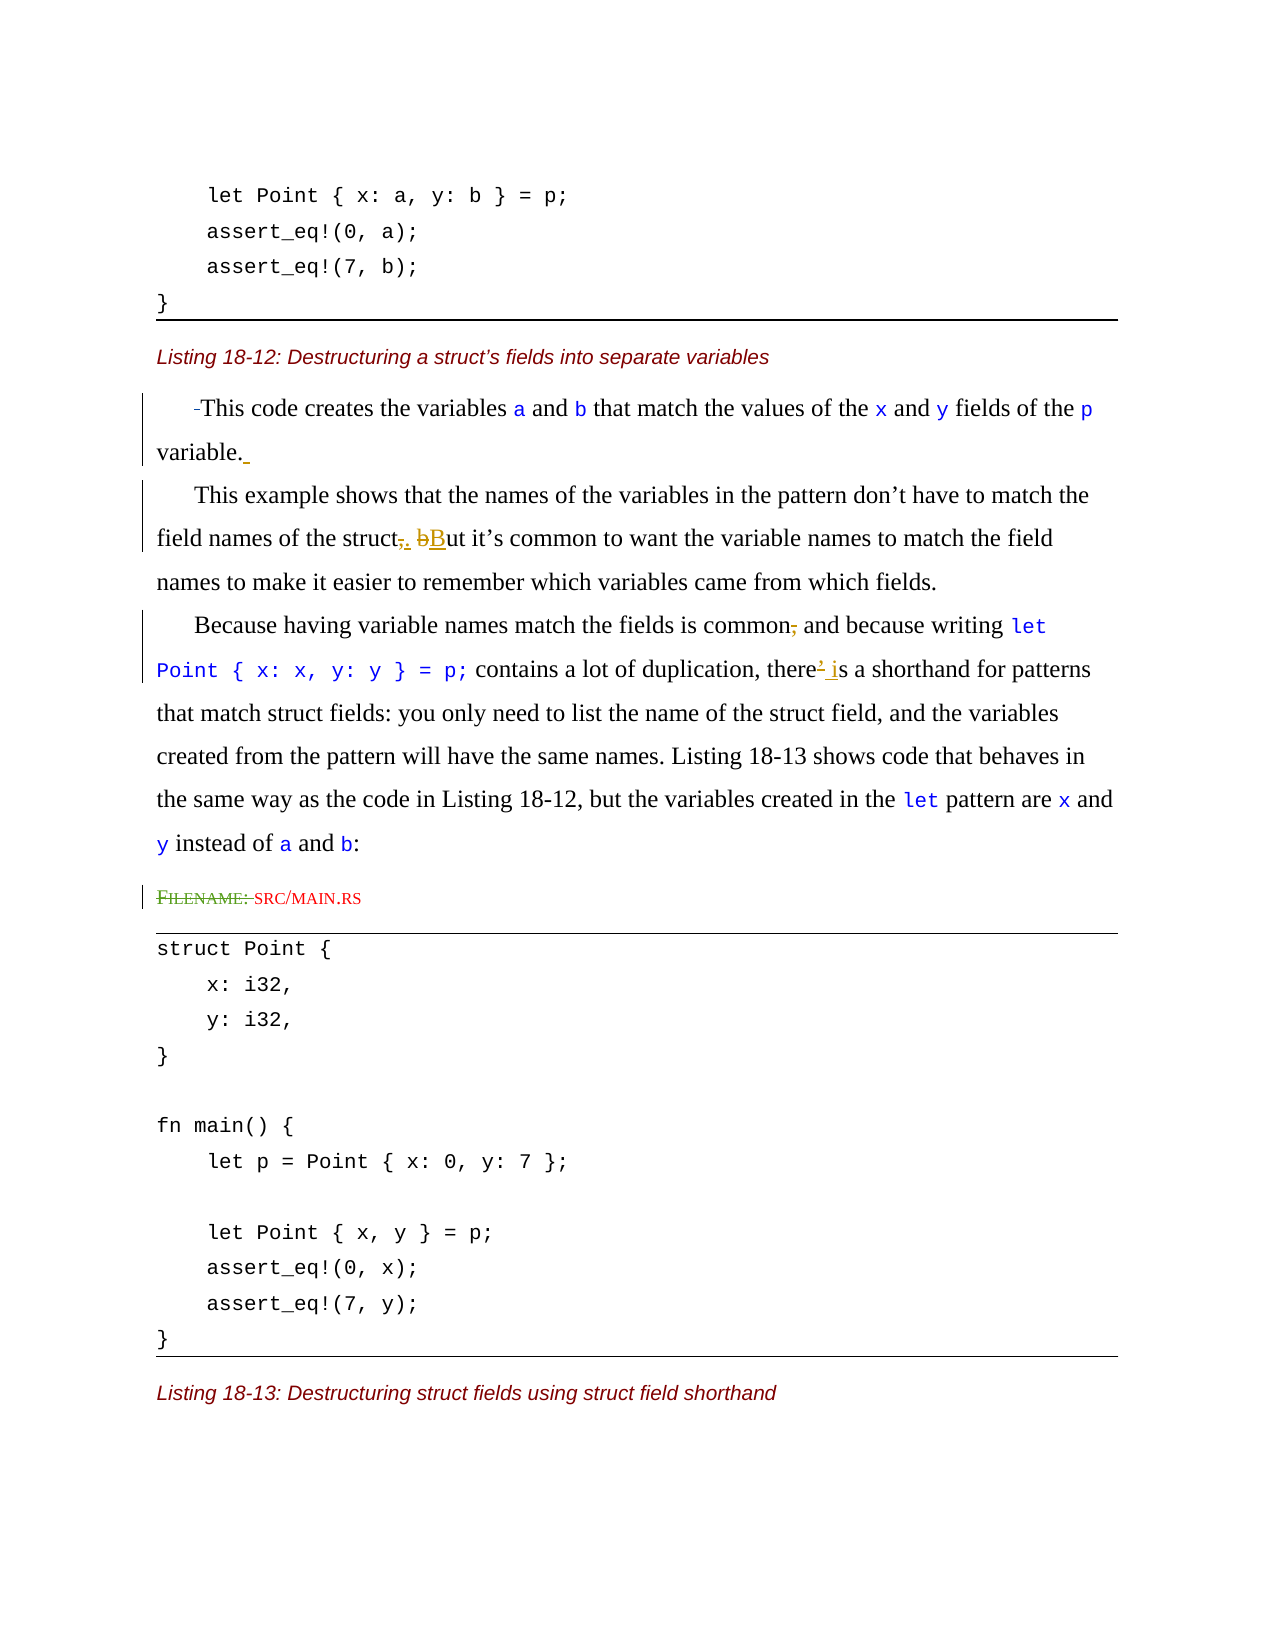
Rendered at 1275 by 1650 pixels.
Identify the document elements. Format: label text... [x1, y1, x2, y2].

text src/main.rs [156, 885, 1118, 909]
text } [156, 292, 1118, 319]
text assert_eq!(0, x); [156, 1257, 1118, 1281]
text x: i32, [156, 974, 1118, 997]
text } [156, 1328, 1118, 1356]
text let Point { x: a, y: b } = p; [156, 185, 1118, 209]
text assert_eq!(0, a); [156, 221, 1118, 244]
text This code creates the variables a and b that match the values of the x and y fields of the p variable. [156, 393, 1118, 466]
text let p = Point { x: 0, y: 7 }; [156, 1151, 1118, 1174]
text This example shows that the names of the variables in the pattern don’t have to match the field names of the struct ut it’s common to want the variable names to match the field names to make it easier to remember which variables came from which fields. [156, 480, 1118, 595]
text Because having variable names match the fields is common and because writing let Point { x: x, y: y } = p; contains a lot of duplication, theres a shorthand for patterns that match struct fields: you only need to list the name of the struct field, and the variables created from the pattern will have the same names. Listing 18-13 shows code that behaves in the same way as the code in Listing 18-12, but the variables created in the let pattern are x and y instead of a and b: [156, 610, 1118, 857]
text assert_eq!(7, b); [156, 256, 1118, 280]
list Listing 18-12: Destructuring a struct’s fields into separate variables [156, 345, 1118, 369]
text y: i32, [156, 1009, 1118, 1033]
text assert_eq!(7, y); [156, 1293, 1118, 1316]
text let Point { x, y } = p; [156, 1222, 1118, 1245]
text } [156, 1045, 1118, 1068]
list Listing 18-13: Destructuring struct fields using struct field shorthand [156, 1381, 1118, 1405]
text fn main() { [156, 1116, 1118, 1139]
text struct Point { [156, 934, 1118, 962]
